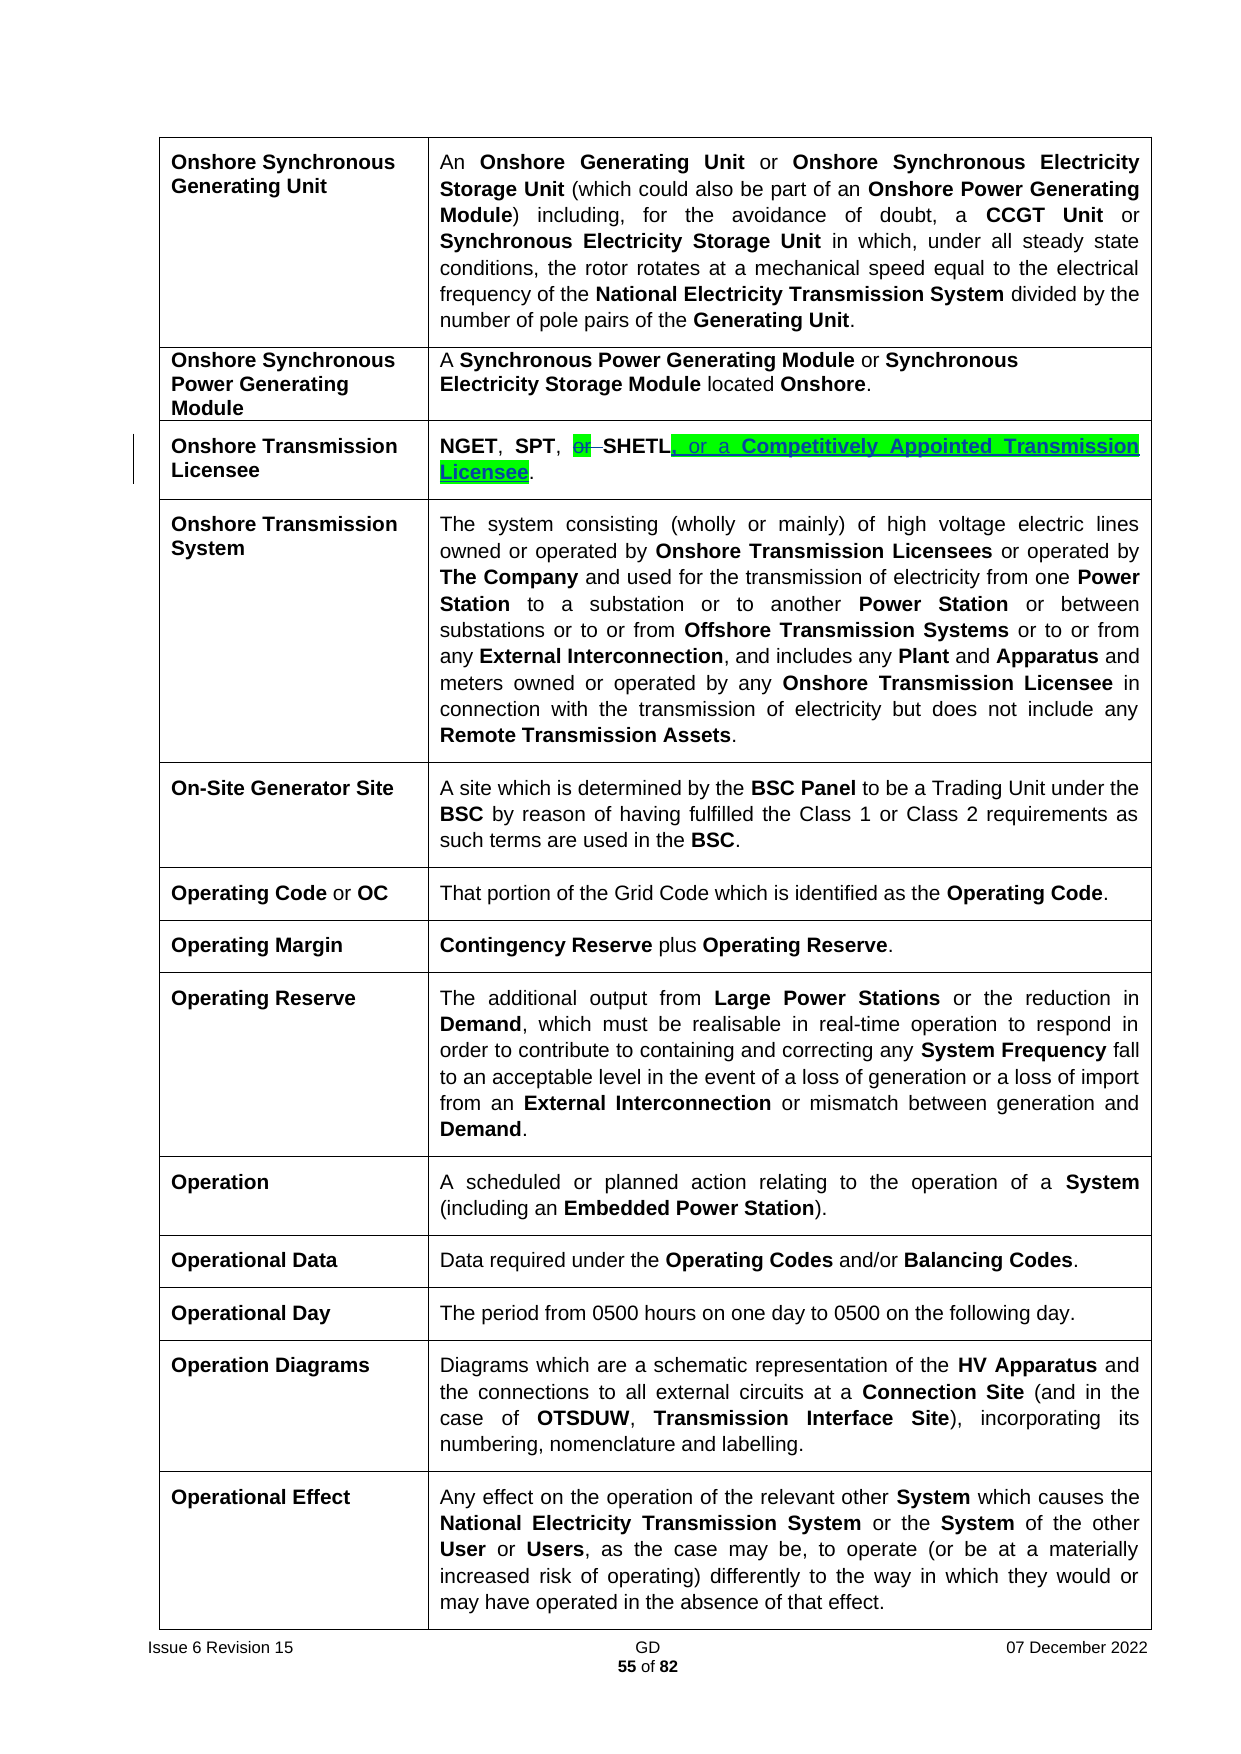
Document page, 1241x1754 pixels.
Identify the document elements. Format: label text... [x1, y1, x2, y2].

table_cell Diagrams which are a schematic representation of the HV Apparatus and the connections to all external circuits at a Connection Site (and in the case of OTSDUW, Transmission Interface Site), incorporating its numbering, nomenclature and labelling. [429, 1341, 1151, 1471]
table_cell Onshore Synchronous Power Generating Module [160, 348, 428, 420]
table_cell A scheduled or planned action relating to the operation of a System (including an Embedded Power Station). [429, 1157, 1151, 1235]
table_cell Data required under the Operating Codes and/or Balancing Codes. [429, 1236, 1151, 1287]
table_cell Onshore Transmission Licensee [160, 421, 428, 499]
table_cell Operational Data [160, 1236, 428, 1287]
table_cell Contingency Reserve plus Operating Reserve. [429, 921, 1151, 972]
table_cell Operating Reserve [160, 973, 428, 1156]
table_cell Any effect on the operation of the relevant other System which causes the National Electricity Transmission System or the System of the other User or Users, as the case may be, to operate (or be at a materially increased risk of operating) differently to the way in which they would or may have operated in the absence of that effect. [429, 1472, 1151, 1629]
table_cell Onshore Transmission System [160, 500, 428, 762]
table_cell A site which is determined by the BSC Panel to be a Trading Unit under the BSC by reason of having fulfilled the Class 1 or Class 2 requirements as such terms are used in the BSC. [429, 763, 1151, 867]
table_cell Operating Margin [160, 921, 428, 972]
table_cell NGET, SPT, SHETL. [429, 421, 1151, 499]
table_cell The additional output from Large Power Stations or the reduction in Demand, which must be realisable in real-time operation to respond in order to contribute to containing and correcting any System Frequency fall to an acceptable level in the event of a loss of generation or a loss of import from an External Interconnection or mismatch between generation and Demand. [429, 973, 1151, 1156]
table_cell Operational Day [160, 1288, 428, 1339]
table_cell A Synchronous Power Generating Module or Synchronous Electricity Storage Module located Onshore. [429, 348, 1151, 420]
table_cell That portion of the Grid Code which is identified as the Operating Code. [429, 868, 1151, 919]
table_cell Operating Code or OC [160, 868, 428, 919]
table_cell An Onshore Generating Unit or Onshore Synchronous Electricity Storage Unit (which could also be part of an Onshore Power Generating Module) including, for the avoidance of doubt, a CCGT Unit or Synchronous Electricity Storage Unit in which, under all steady state conditions, the rotor rotates at a mechanical speed equal to the electrical frequency of the National Electricity Transmission System divided by the number of pole pairs of the Generating Unit. [429, 138, 1151, 347]
table_cell Operational Effect [160, 1472, 428, 1629]
table_cell Operation Diagrams [160, 1341, 428, 1471]
table_cell On-Site Generator Site [160, 763, 428, 867]
table_cell The period from 0500 hours on one day to 0500 on the following day. [429, 1288, 1151, 1339]
table_cell The system consisting (wholly or mainly) of high voltage electric lines owned or operated by Onshore Transmission Licensees or operated by The Company and used for the transmission of electricity from one Power Station to a substation or to another Power Station or between substations or to or from Offshore Transmission Systems or to or from any External Interconnection, and includes any Plant and Apparatus and meters owned or operated by any Onshore Transmission Licensee in connection with the transmission of electricity but does not include any Remote Transmission Assets. [429, 500, 1151, 762]
table_cell Onshore Synchronous Generating Unit [160, 138, 428, 347]
table_cell Operation [160, 1157, 428, 1235]
